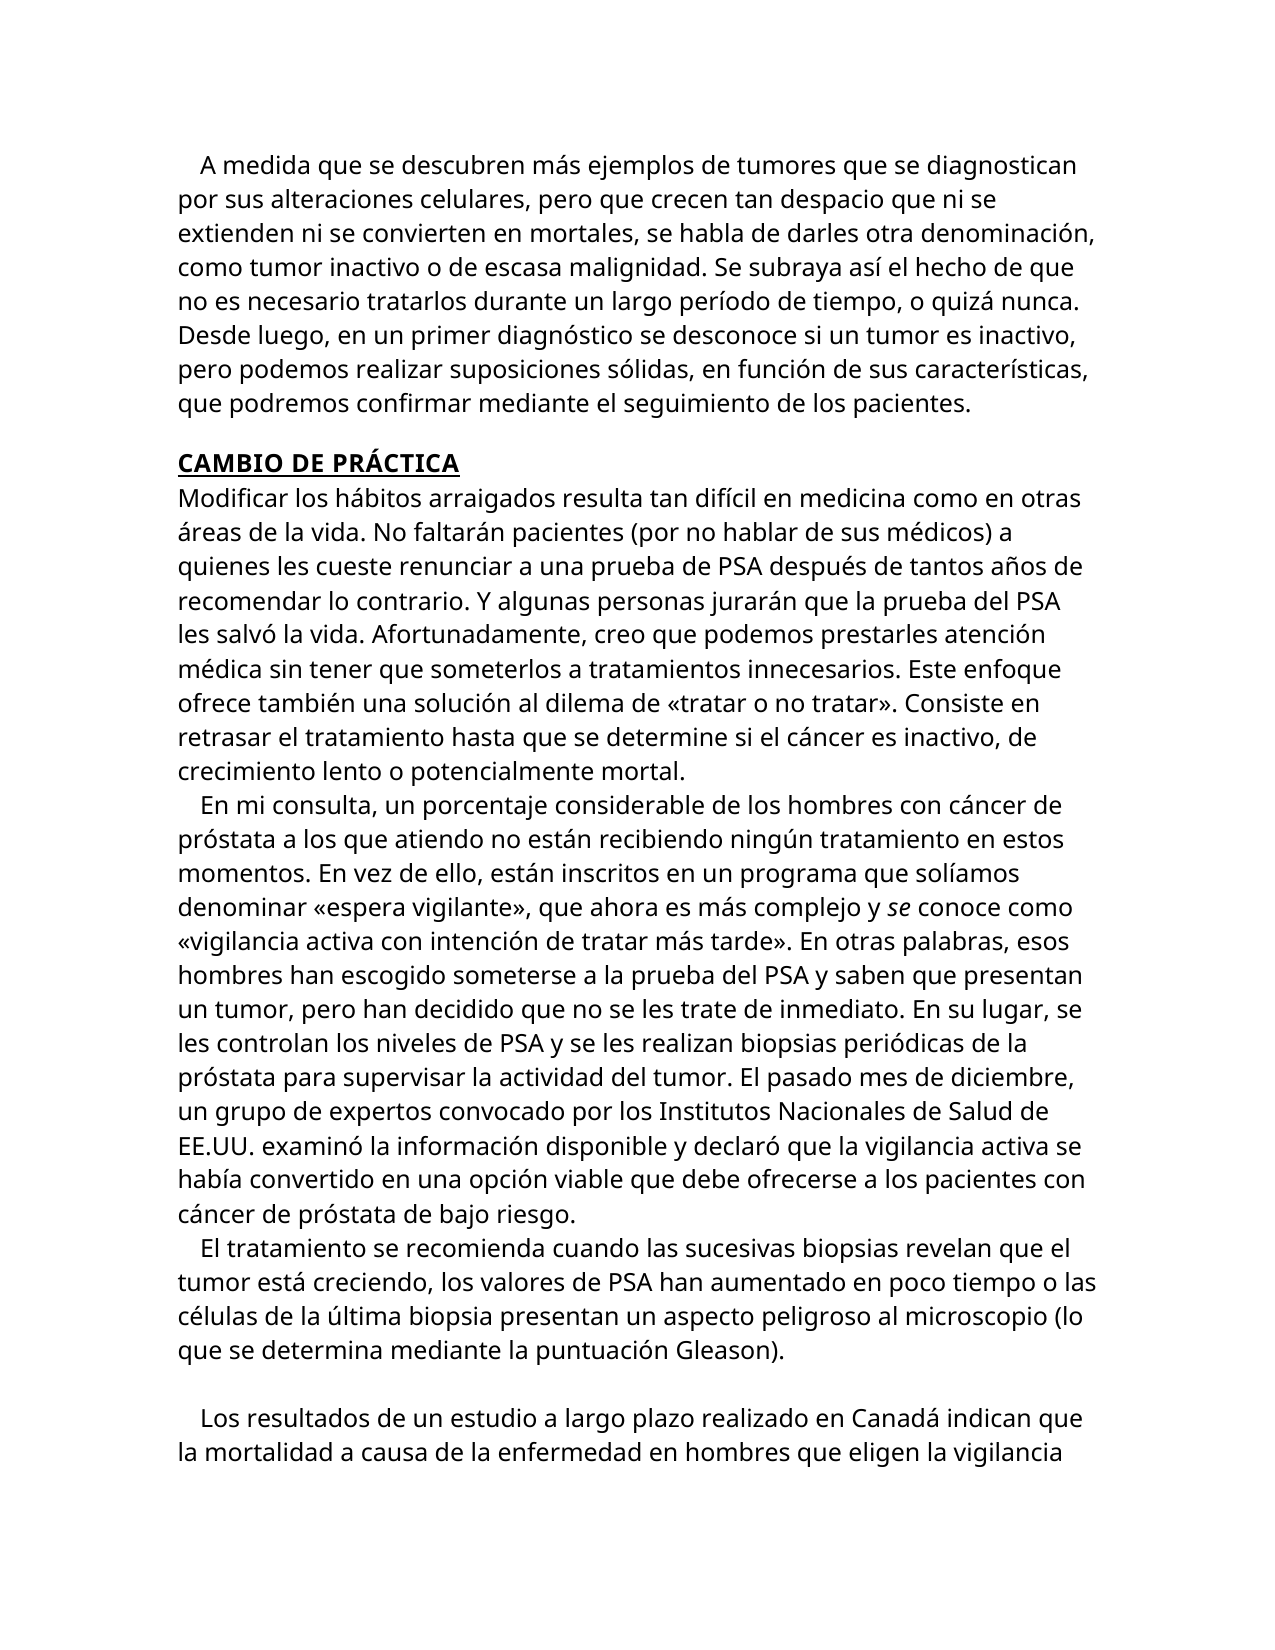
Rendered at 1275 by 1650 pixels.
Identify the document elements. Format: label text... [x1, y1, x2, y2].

text CAMBIO DE PRÁCTICA [177, 446, 1098, 480]
text A medida que se descubren más ejemplos de tumores que se diagnostican por sus alteraciones celulares, pero que crecen tan despacio que ni se extienden ni se convierten en mortales, se habla de darles otra denominación, como tumor inactivo o de escasa malignidad. Se subraya así el hecho de que no es necesario tratarlos durante un largo período de tiempo, o quizá nunca. Desde luego, en un primer diagnóstico se desconoce si un tumor es inactivo, pero podemos realizar suposiciones sólidas, en función de sus características, que podremos confirmar mediante el seguimiento de los pacientes. [177, 148, 1098, 420]
text El tratamiento se recomienda cuando las sucesivas biopsias revelan que el tumor está creciendo, los valores de PSA han aumentado en poco tiempo o las células de la última biopsia presentan un aspecto peligroso al microscopio (lo que se determina mediante la puntuación Gleason). [177, 1230, 1098, 1367]
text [177, 1401, 1098, 1469]
text Modificar los hábitos arraigados resulta tan difícil en medicina como en otras áreas de la vida. No faltarán pacientes (por no hablar de sus médicos) a quienes les cueste renunciar a una prueba de PSA después de tantos años de recomendar lo contrario. Y algunas personas jurarán que la prueba del PSA les salvó la vida. Afortunadamente, creo que podemos prestarles atención médica sin tener que someterlos a tratamientos innecesarios. Este enfoque ofrece también una solución al dilema de «tratar o no tratar». Consiste en retrasar el tratamiento hasta que se determine si el cáncer es inactivo, de crecimiento lento o potencialmente mortal. [177, 481, 1098, 787]
text En mi consulta, un porcentaje considerable de los hombres con cáncer de próstata a los que atiendo no están recibiendo ningún tratamiento en estos momentos. En vez de ello, están inscritos en un programa que solíamos denominar «espera vigilante», que ahora es más complejo y se conoce como «vigilancia activa con intención de tratar más tarde». En otras palabras, esos hombres han escogido someterse a la prueba del PSA y saben que presentan un tumor, pero han decidido que no se les trate de inmediato. En su lugar, se les controlan los niveles de PSA y se les realizan biopsias periódicas de la próstata para supervisar la actividad del tumor. El pasado mes de diciembre, un grupo de expertos convocado por los Institutos Nacionales de Salud de EE.UU. examinó la información disponible y declaró que la vigilancia activa se había convertido en una opción viable que debe ofrecerse a los pacientes con cáncer de próstata de bajo riesgo. [177, 787, 1098, 1230]
